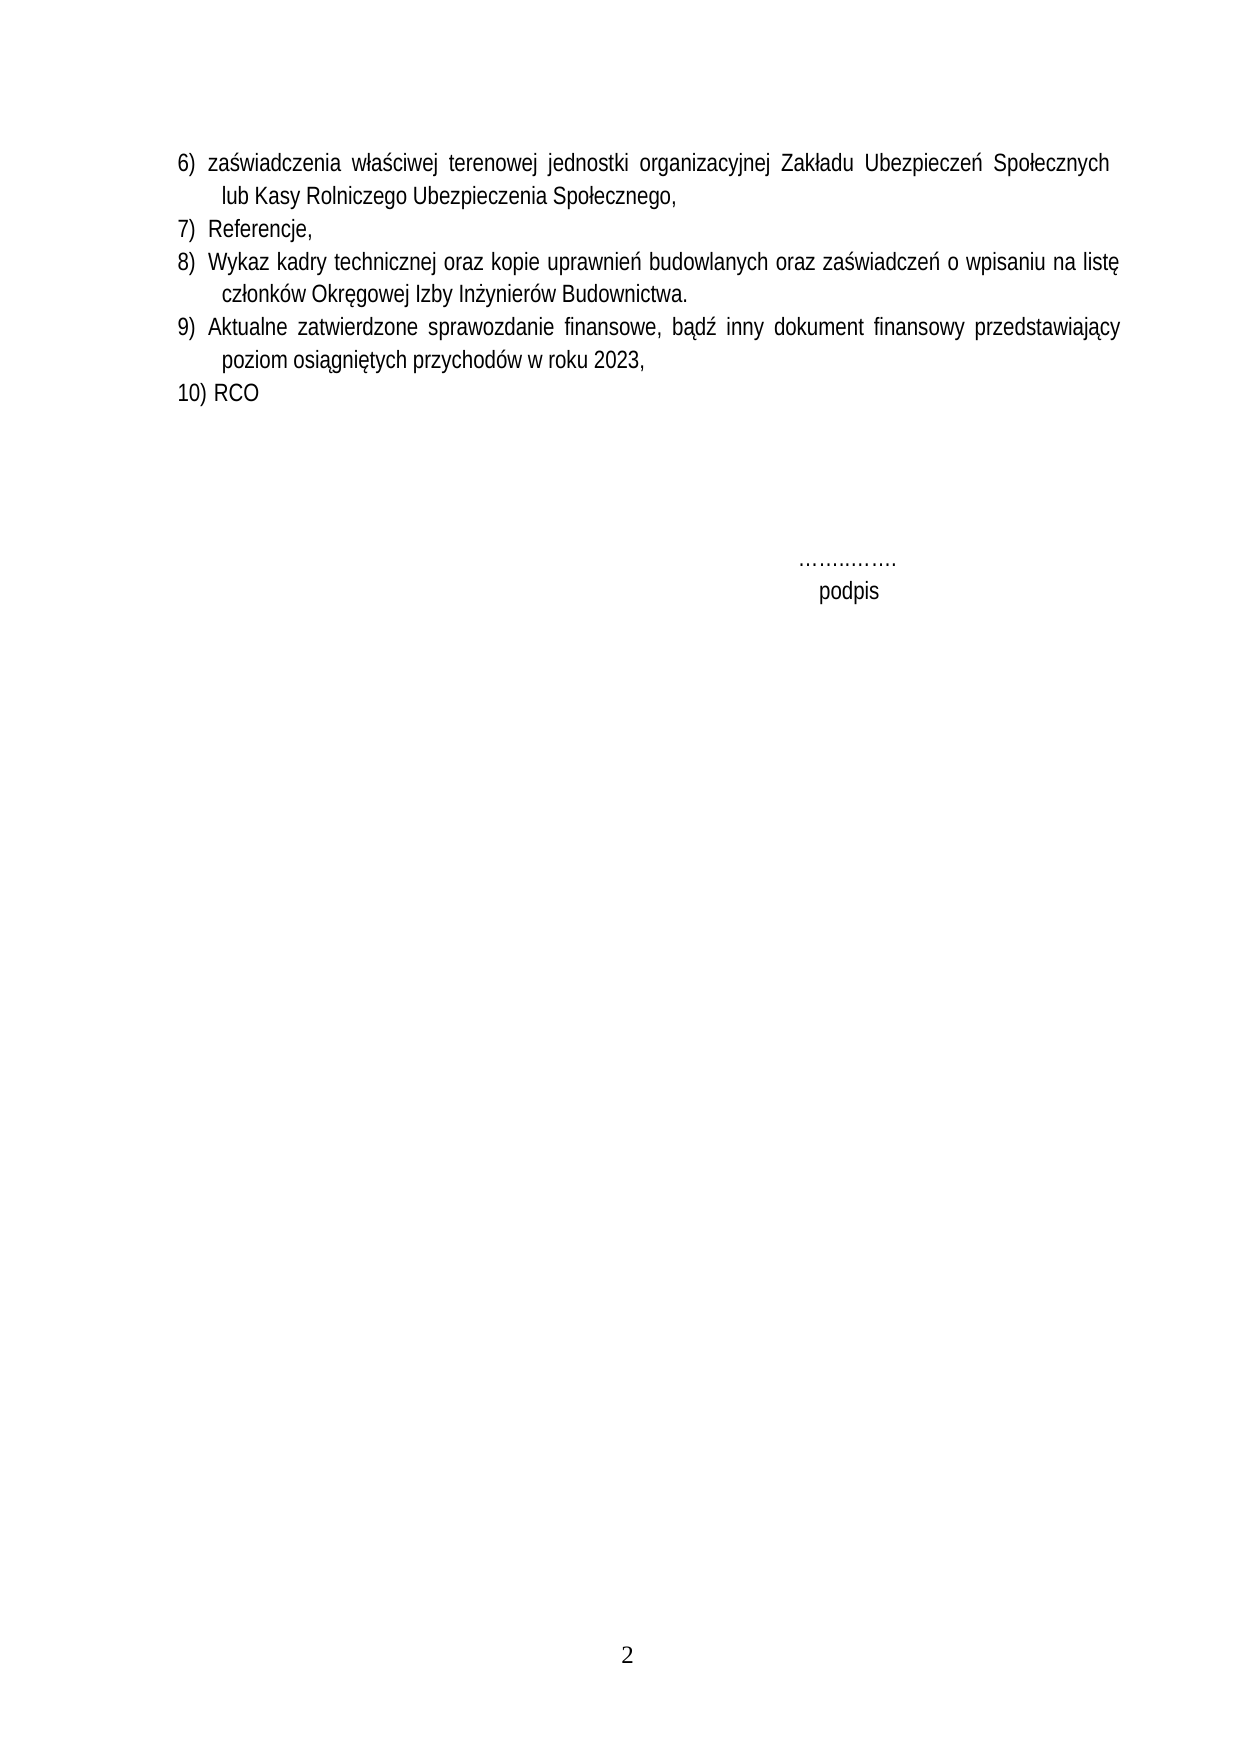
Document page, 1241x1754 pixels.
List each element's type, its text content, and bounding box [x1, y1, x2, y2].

text ……..……. [724, 543, 1122, 571]
list Aktualne zatwierdzone sprawozdanie finansowe, bądź inny dokument finansowy przedstawiający poziom osiągniętych przychodów w roku 2023, [177, 312, 1122, 374]
text podpis [576, 576, 1122, 604]
list Wykaz kadry technicznej oraz kopie uprawnień budowlanych oraz zaświadczeń o wpisaniu na listę członków Okręgowej Izby Inżynierów Budownictwa. [177, 246, 1122, 308]
list zaświadczenia właściwej terenowej jednostki organizacyjnej Zakładu Ubezpieczeń Społecznych lub Kasy Rolniczego Ubezpieczenia Społecznego, [177, 148, 1122, 209]
list Referencje, [177, 213, 1122, 242]
list RCO [177, 378, 1122, 407]
